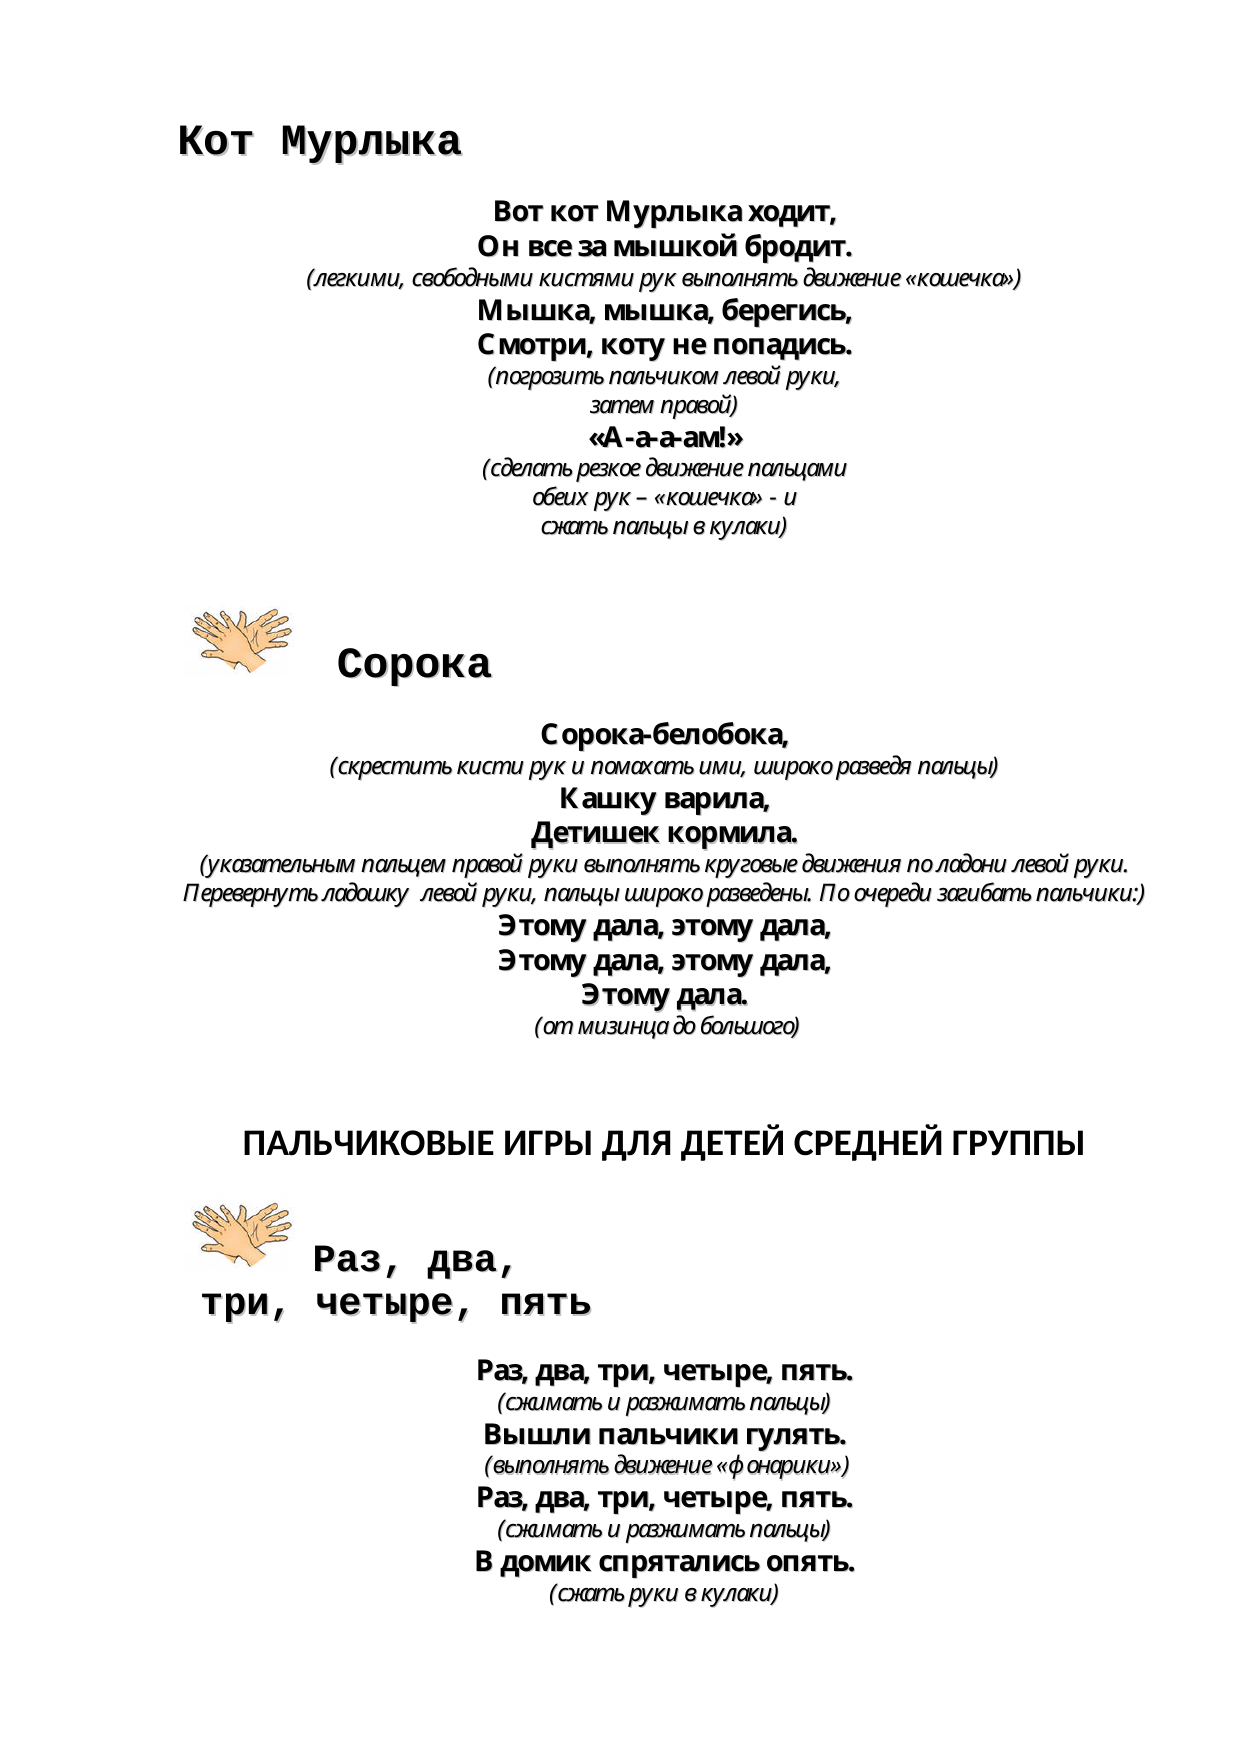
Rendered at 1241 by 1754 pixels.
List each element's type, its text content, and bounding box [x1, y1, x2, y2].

text ПАЛЬЧИКОВЫЕ ИГРЫ ДЛЯ ДЕТЕЙ СРЕДНЕЙ ГРУППЫ [177, 1119, 1152, 1165]
